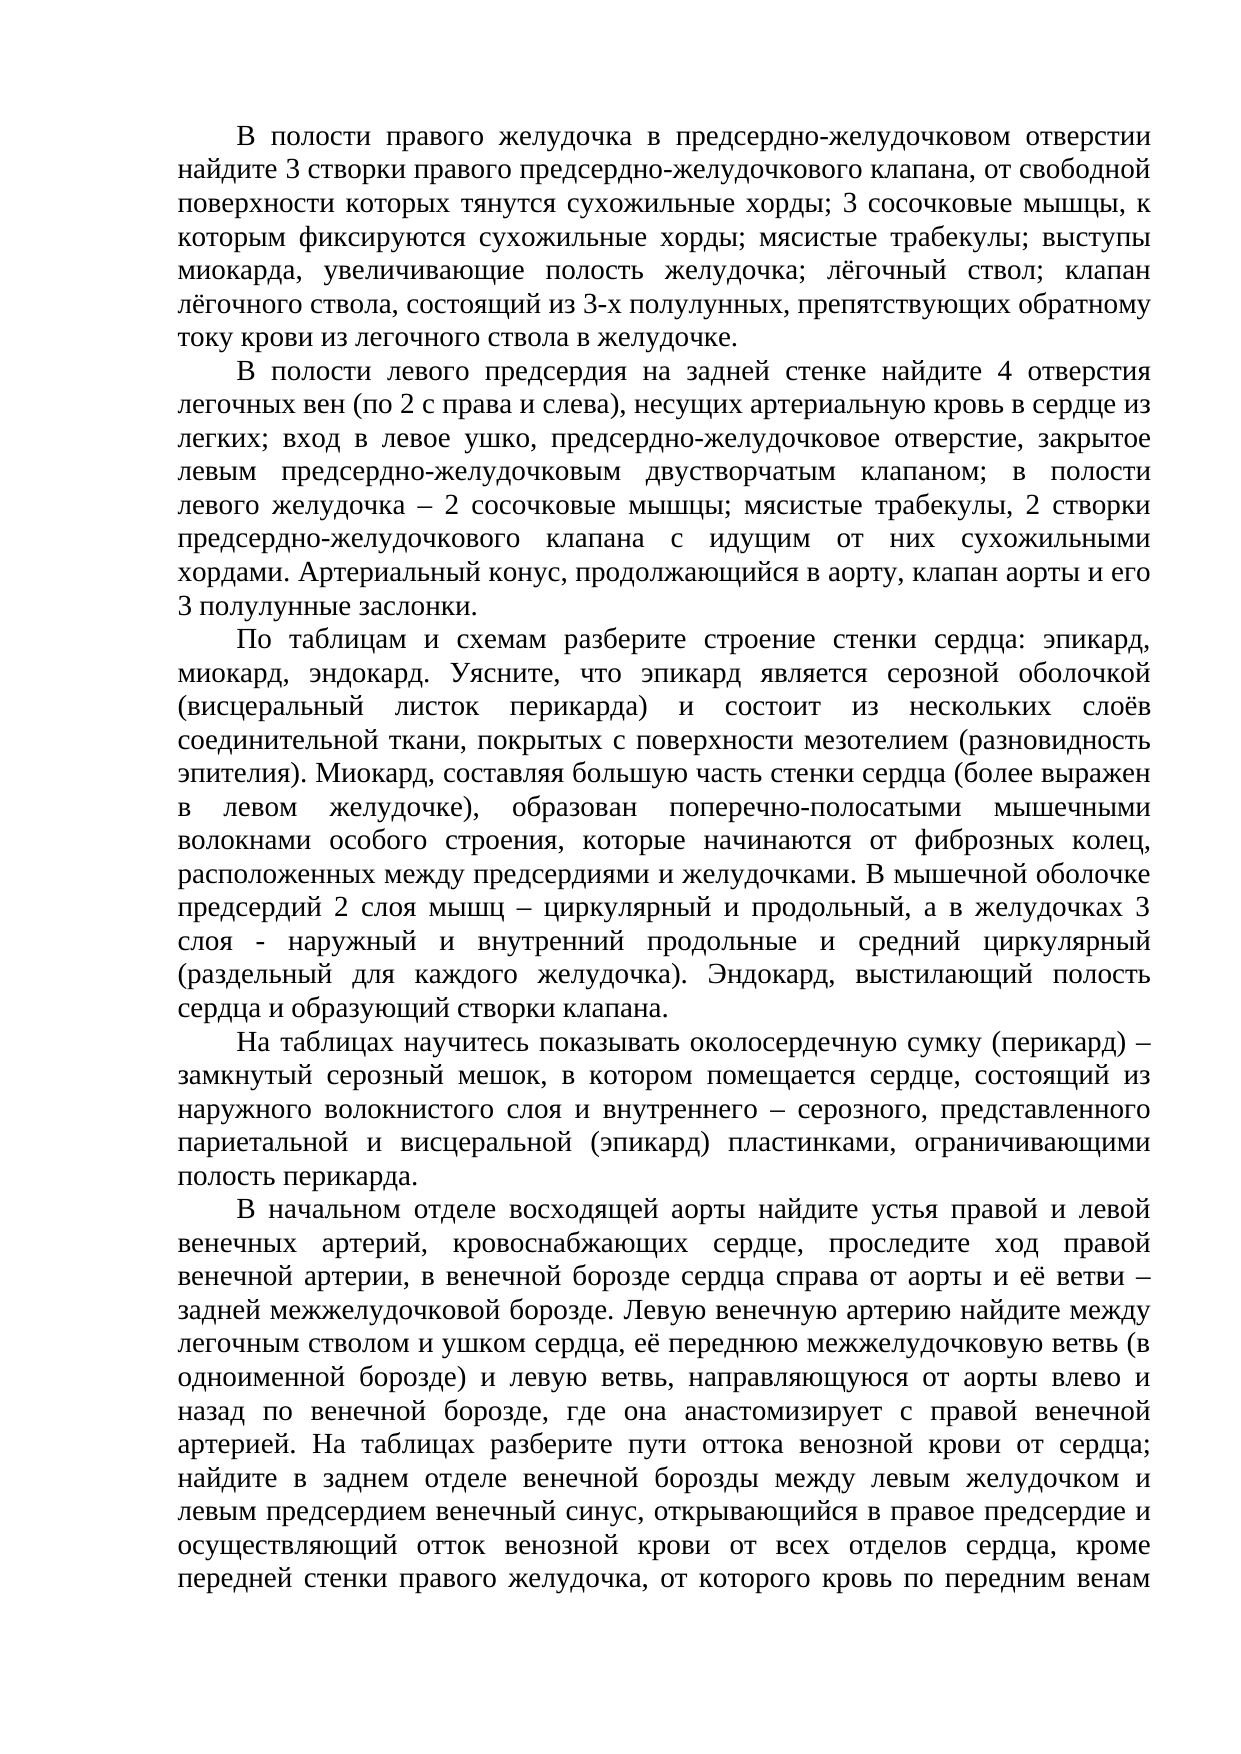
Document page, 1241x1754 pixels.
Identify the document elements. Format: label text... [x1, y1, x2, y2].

text В полости левого предсердия на задней стенке найдите 4 отверстия легочных вен (по 2 с права и слева), несущих артериальную кровь в сердце из легких; вход в левое ушко, предсердно-желудочковое отверстие, закрытое левым предсердно-желудочковым двустворчатым клапаном; в полости левого желудочка – 2 сосочковые мышцы; мясистые трабекулы, 2 створки предсердно-желудочкового клапана с идущим от них сухожильными хордами. Артериальный конус, продолжающийся в аорту, клапан аорты и его 3 полулунные заслонки. [177, 353, 1152, 621]
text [177, 1191, 1152, 1594]
text По таблицам и схемам разберите строение стенки сердца: эпикард, миокард, эндокард. Уясните, что эпикард является серозной оболочкой (висцеральный листок перикарда) и состоит из нескольких слоёв соединительной ткани, покрытых с поверхности мезотелием (разновидность эпителия). Миокард, составляя большую часть стенки сердца (более выражен в левом желудочке), образован поперечно-полосатыми мышечными волокнами особого строения, которые начинаются от фиброзных колец, расположенных между предсердиями и желудочками. В мышечной оболочке предсердий 2 слоя мышц – циркулярный и продольный, а в желудочках 3 слоя - наружный и внутренний продольные и средний циркулярный (раздельный для каждого желудочка). Эндокард, выстилающий полость сердца и образующий створки клапана. [177, 621, 1152, 1024]
text В полости правого желудочка в предсердно-желудочковом отверстии найдите 3 створки правого предсердно-желудочкового клапана, от свободной поверхности которых тянутся сухожильные хорды; 3 сосочковые мышцы, к которым фиксируются сухожильные хорды; мясистые трабекулы; выступы миокарда, увеличивающие полость желудочка; лёгочный ствол; клапан лёгочного ствола, состоящий из 3-х полулунных, препятствующих обратному току крови из легочного ствола в желудочке. [177, 118, 1152, 353]
text На таблицах научитесь показывать околосердечную сумку (перикард) – замкнутый серозный мешок, в котором помещается сердце, состоящий из наружного волокнистого слоя и внутреннего – серозного, представленного париетальной и висцеральной (эпикард) пластинками, ограничивающими полость перикарда. [177, 1024, 1152, 1191]
